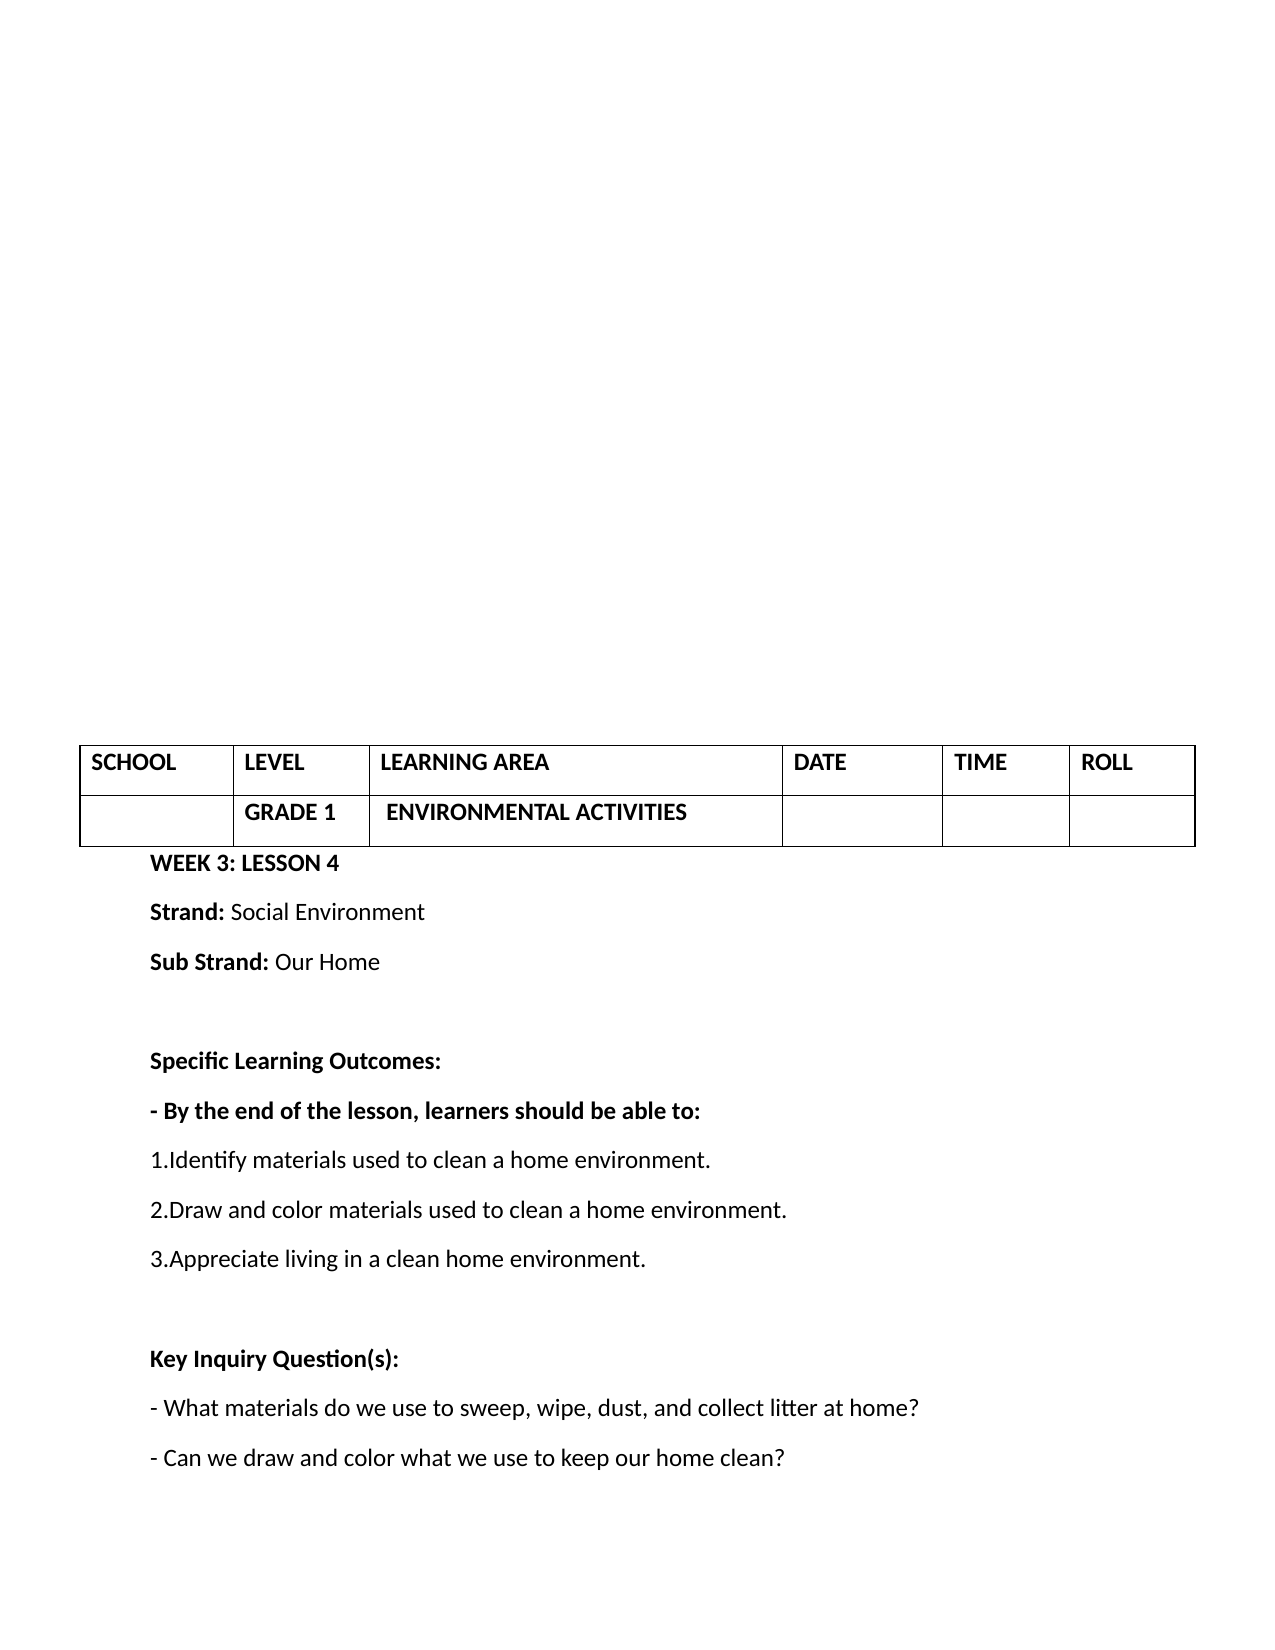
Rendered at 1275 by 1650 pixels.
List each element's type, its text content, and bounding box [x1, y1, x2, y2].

text 2.Draw and color materials used to clean a home environment. [150, 1194, 1125, 1224]
table_cell [943, 796, 1069, 846]
text Specific Learning Outcomes: [150, 1045, 1125, 1076]
text Sub Strand: Our Home [150, 946, 1125, 977]
text 1.Identify materials used to clean a home environment. [150, 1144, 1125, 1175]
table_header TIME [943, 746, 1069, 795]
table_header ROLL [1070, 746, 1194, 795]
text 3.Appreciate living in a clean home environment. [150, 1243, 1125, 1274]
text - By the end of the lesson, learners should be able to: [150, 1095, 1125, 1125]
text Key Inquiry Question(s): [150, 1343, 1125, 1373]
table_header SCHOOL [81, 746, 233, 795]
table_header LEARNING AREA [370, 746, 782, 795]
table_cell [783, 796, 942, 846]
table_cell [81, 796, 233, 846]
text - Can we draw and color what we use to keep our home clean? [150, 1442, 1125, 1472]
table_header LEVEL [234, 746, 369, 795]
table_cell [1070, 796, 1194, 846]
text Strand: Social Environment [150, 896, 1125, 927]
table_cell GRADE 1 [234, 796, 369, 846]
text - What materials do we use to sweep, wipe, dust, and collect litter at home? [150, 1392, 1125, 1423]
table_header DATE [783, 746, 942, 795]
table_cell ENVIRONMENTAL ACTIVITIES [370, 796, 782, 846]
text WEEK 3: LESSON 4 [150, 847, 1125, 877]
